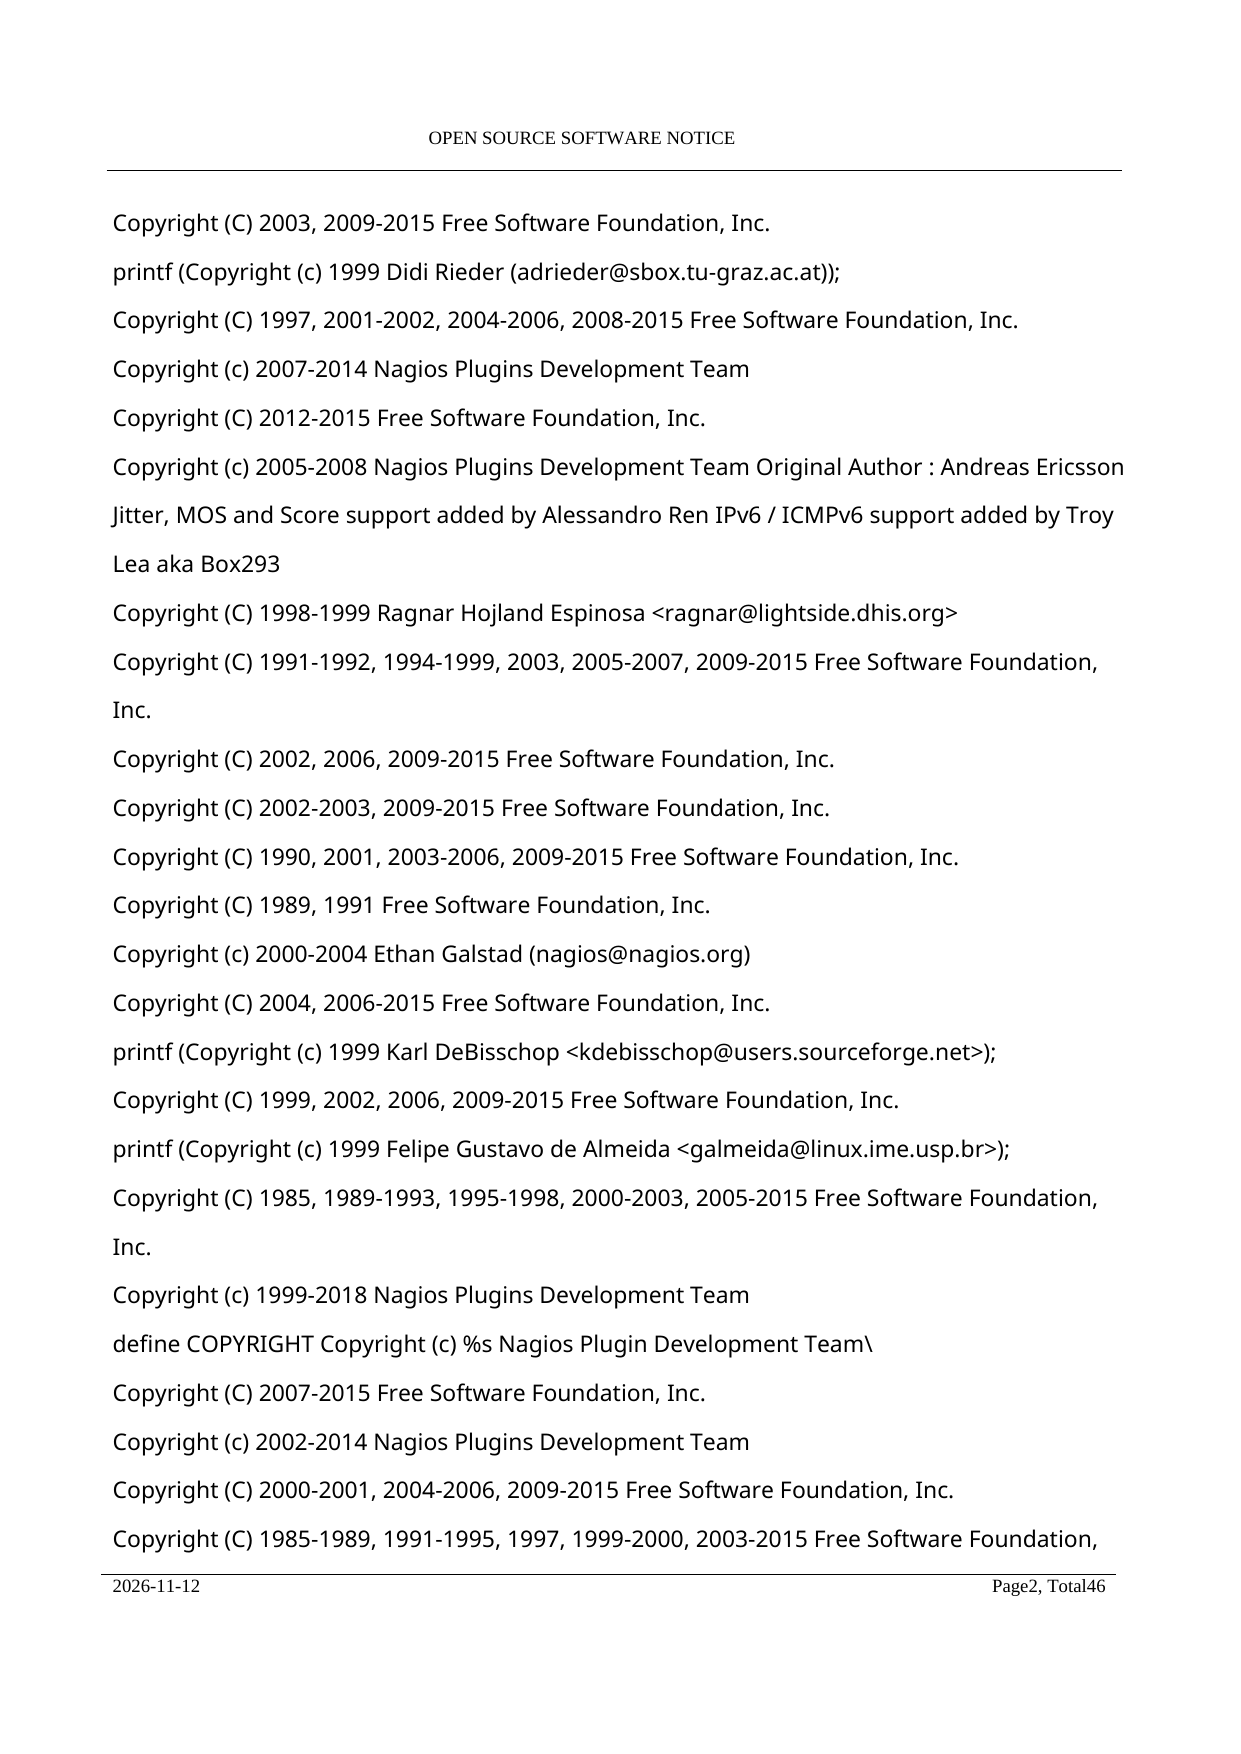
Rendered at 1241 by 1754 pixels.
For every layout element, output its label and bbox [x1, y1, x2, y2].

text [112, 206, 1128, 1555]
